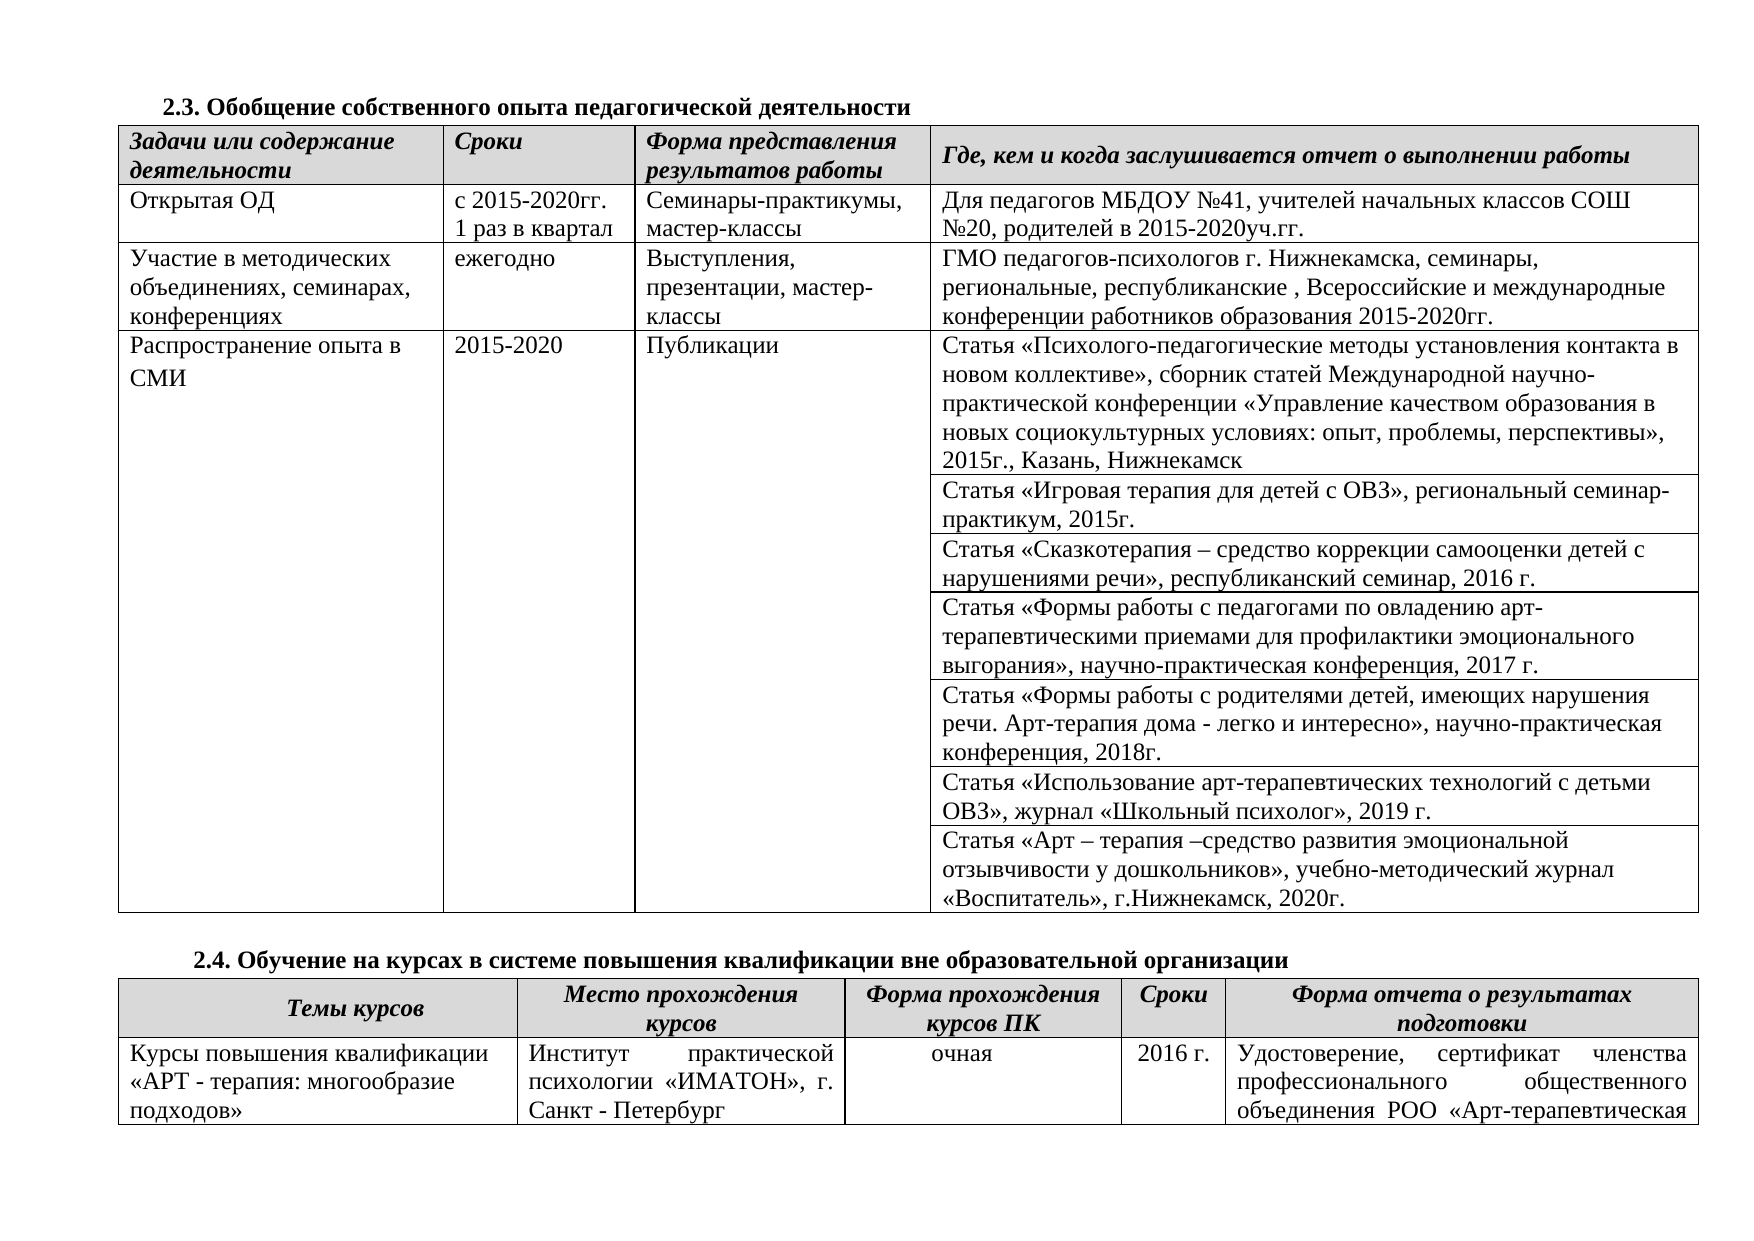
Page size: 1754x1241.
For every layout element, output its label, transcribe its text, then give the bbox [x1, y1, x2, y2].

table_cell Распространение опыта в СМИ [119, 331, 443, 912]
table_header Место прохождения курсов [518, 979, 844, 1037]
table_cell 2016 г. [1122, 1038, 1225, 1124]
table_cell Участие в методических объединениях, семинарах, конференциях [119, 243, 443, 329]
table_cell ежегодно [444, 243, 634, 329]
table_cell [518, 1038, 844, 1124]
table_cell 2015-2020 [444, 331, 634, 912]
table_header Сроки [444, 126, 634, 184]
table_cell Семинары-практикумы, мастер-классы [636, 185, 930, 242]
table_cell Открытая ОД [119, 185, 443, 242]
table_header Темы курсов [119, 979, 517, 1037]
table_cell Статья «Сказкотерапия – средство коррекции самооценки детей с нарушениями речи», республиканский семинар, 2016 г. [931, 534, 1698, 591]
table_header Форма прохождения курсов ПК [846, 979, 1121, 1037]
table_header Задачи или содержание деятельности [119, 126, 443, 184]
table_cell Статья «Психолого-педагогические методы установления контакта в новом коллективе», сборник статей Международной научно-практической конференции «Управление качеством образования в новых социокультурных условиях: опыт, проблемы, перспективы», 2015г., Казань, Нижнекамск [931, 331, 1698, 474]
table_cell ГМО педагогов-психологов г. Нижнекамска, семинары, региональные, республиканские , Всероссийские и международные конференции работников образования 2015-2020гг. [931, 243, 1698, 329]
list Обобщение собственного опыта педагогической деятельности [162, 92, 1683, 121]
table_cell Статья «Формы работы с педагогами по овладению арт-терапевтическими приемами для профилактики эмоционального выгорания», научно-практическая конференция, 2017 г. [931, 593, 1698, 679]
table_cell очная [846, 1038, 1121, 1124]
table_header Форма представления результатов работы [636, 126, 930, 184]
table_cell Для педагогов МБДОУ №41, учителей начальных классов СОШ №20, родителей в 2015-2020уч.гг. [931, 185, 1698, 242]
table_cell Статья «Формы работы с родителями детей, имеющих нарушения речи. Арт-терапия дома - легко и интересно», научно-практическая конференция, 2018г. [931, 680, 1698, 766]
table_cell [119, 1038, 517, 1124]
table_cell Статья «Арт – терапия –средство развития эмоциональной отзывчивости у дошкольников», учебно-методический журнал «Воспитатель», г.Нижнекамск, 2020г. [931, 826, 1698, 912]
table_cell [1226, 1038, 1698, 1124]
table_header Форма отчета о результатах подготовки [1226, 979, 1698, 1037]
table_header Сроки [1122, 979, 1225, 1037]
table_header Где, кем и когда заслушивается отчет о выполнении работы [931, 126, 1698, 184]
table_cell Статья «Использование арт-терапевтических технологий с детьми ОВЗ», журнал «Школьный психолог», 2019 г. [931, 767, 1698, 824]
table_cell Выступления, презентации, мастер-классы [636, 243, 930, 329]
table_cell Статья «Игровая терапия для детей с ОВЗ», региональный семинар-практикум, 2015г. [931, 475, 1698, 533]
table_cell Публикации [636, 331, 930, 912]
table_cell с 2015-2020гг. 1 раз в квартал [444, 185, 634, 242]
text 2.4. Обучение на курсах в системе повышения квалификации вне образовательной организации [193, 945, 1683, 974]
